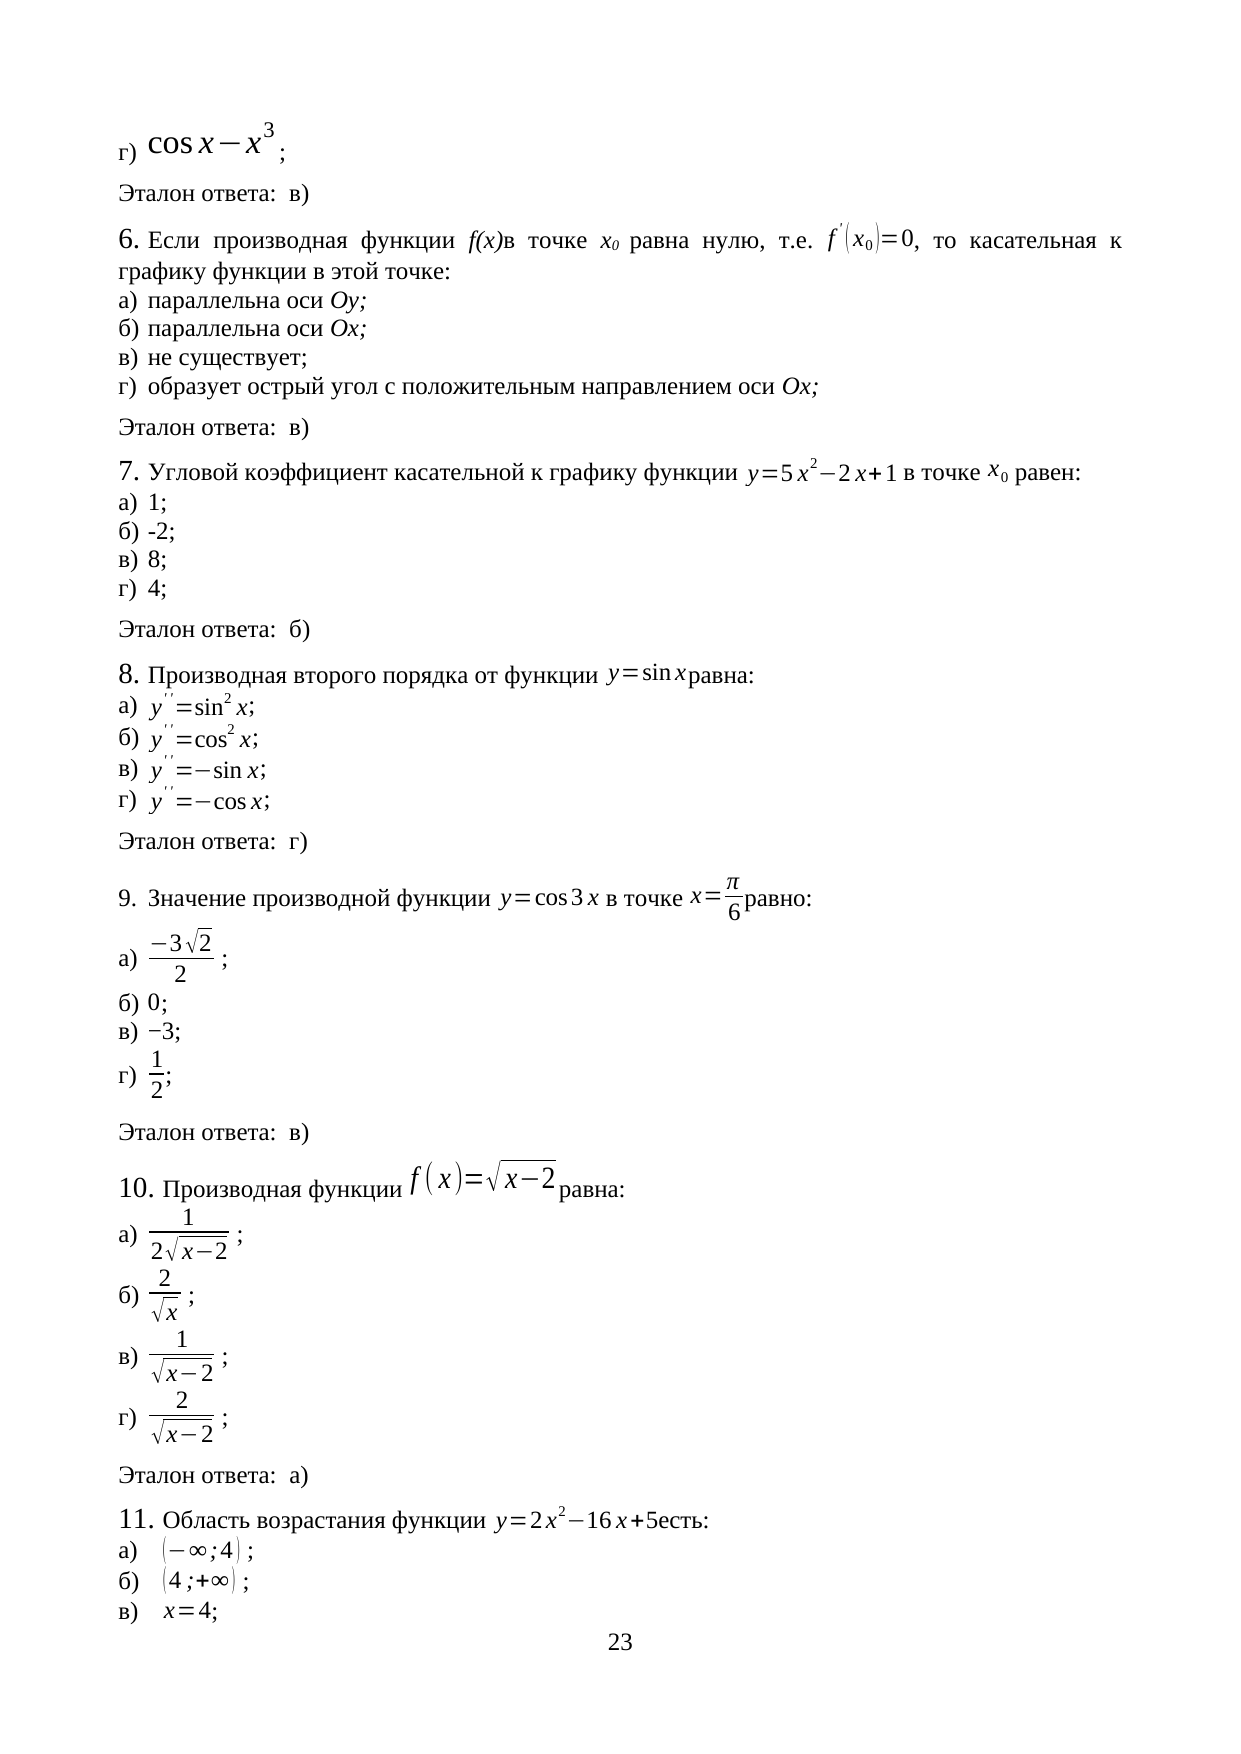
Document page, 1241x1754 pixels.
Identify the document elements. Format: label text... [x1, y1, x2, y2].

list не существует; [118, 342, 1122, 371]
list Производная функции равна: [118, 1158, 1122, 1203]
list ; [118, 752, 1122, 783]
list ; [118, 118, 1122, 166]
list 4; [118, 573, 1122, 602]
list ; [118, 988, 1122, 1016]
list ; [118, 721, 1122, 752]
list Эталон ответа: в) [118, 412, 1122, 441]
list Эталон ответа: a) [118, 1460, 1122, 1489]
list Эталон ответа: в) [118, 178, 1122, 207]
list образует острый угол с положительным направлением оси Ох; [118, 371, 1122, 400]
list ; [118, 1045, 1122, 1104]
list ; [118, 783, 1122, 814]
list 8; [118, 544, 1122, 573]
list Производная второго порядка от функции равна: [118, 656, 1122, 689]
list Если производная функции f(x)в точке x0 равна нулю, т.е. , то касательная к графику функции в этой точке: [118, 219, 1122, 285]
list Значение производной функции в точке равно: [118, 868, 1122, 927]
list -2; [118, 516, 1122, 544]
list ; [118, 1596, 1122, 1625]
list −3; [118, 1016, 1122, 1045]
list ; [118, 927, 1122, 988]
list ; [118, 1386, 1122, 1447]
list 1; [118, 487, 1122, 516]
list параллельна оси Ох; [118, 313, 1122, 342]
list ; [118, 1535, 1122, 1565]
list Область возрастания функции есть: [118, 1501, 1122, 1535]
list ; [118, 1203, 1122, 1264]
list ; [118, 689, 1122, 721]
list Эталон ответа: б) [118, 614, 1122, 643]
list Эталон ответа: г) [118, 826, 1122, 855]
list ; [118, 1325, 1122, 1386]
list параллельна оси Оу; [118, 285, 1122, 313]
list Эталон ответа: в) [118, 1117, 1122, 1145]
list ; [118, 1264, 1122, 1325]
list ; [118, 1565, 1122, 1596]
list Угловой коэффициент касательной к графику функции в точке равен: [118, 453, 1122, 487]
